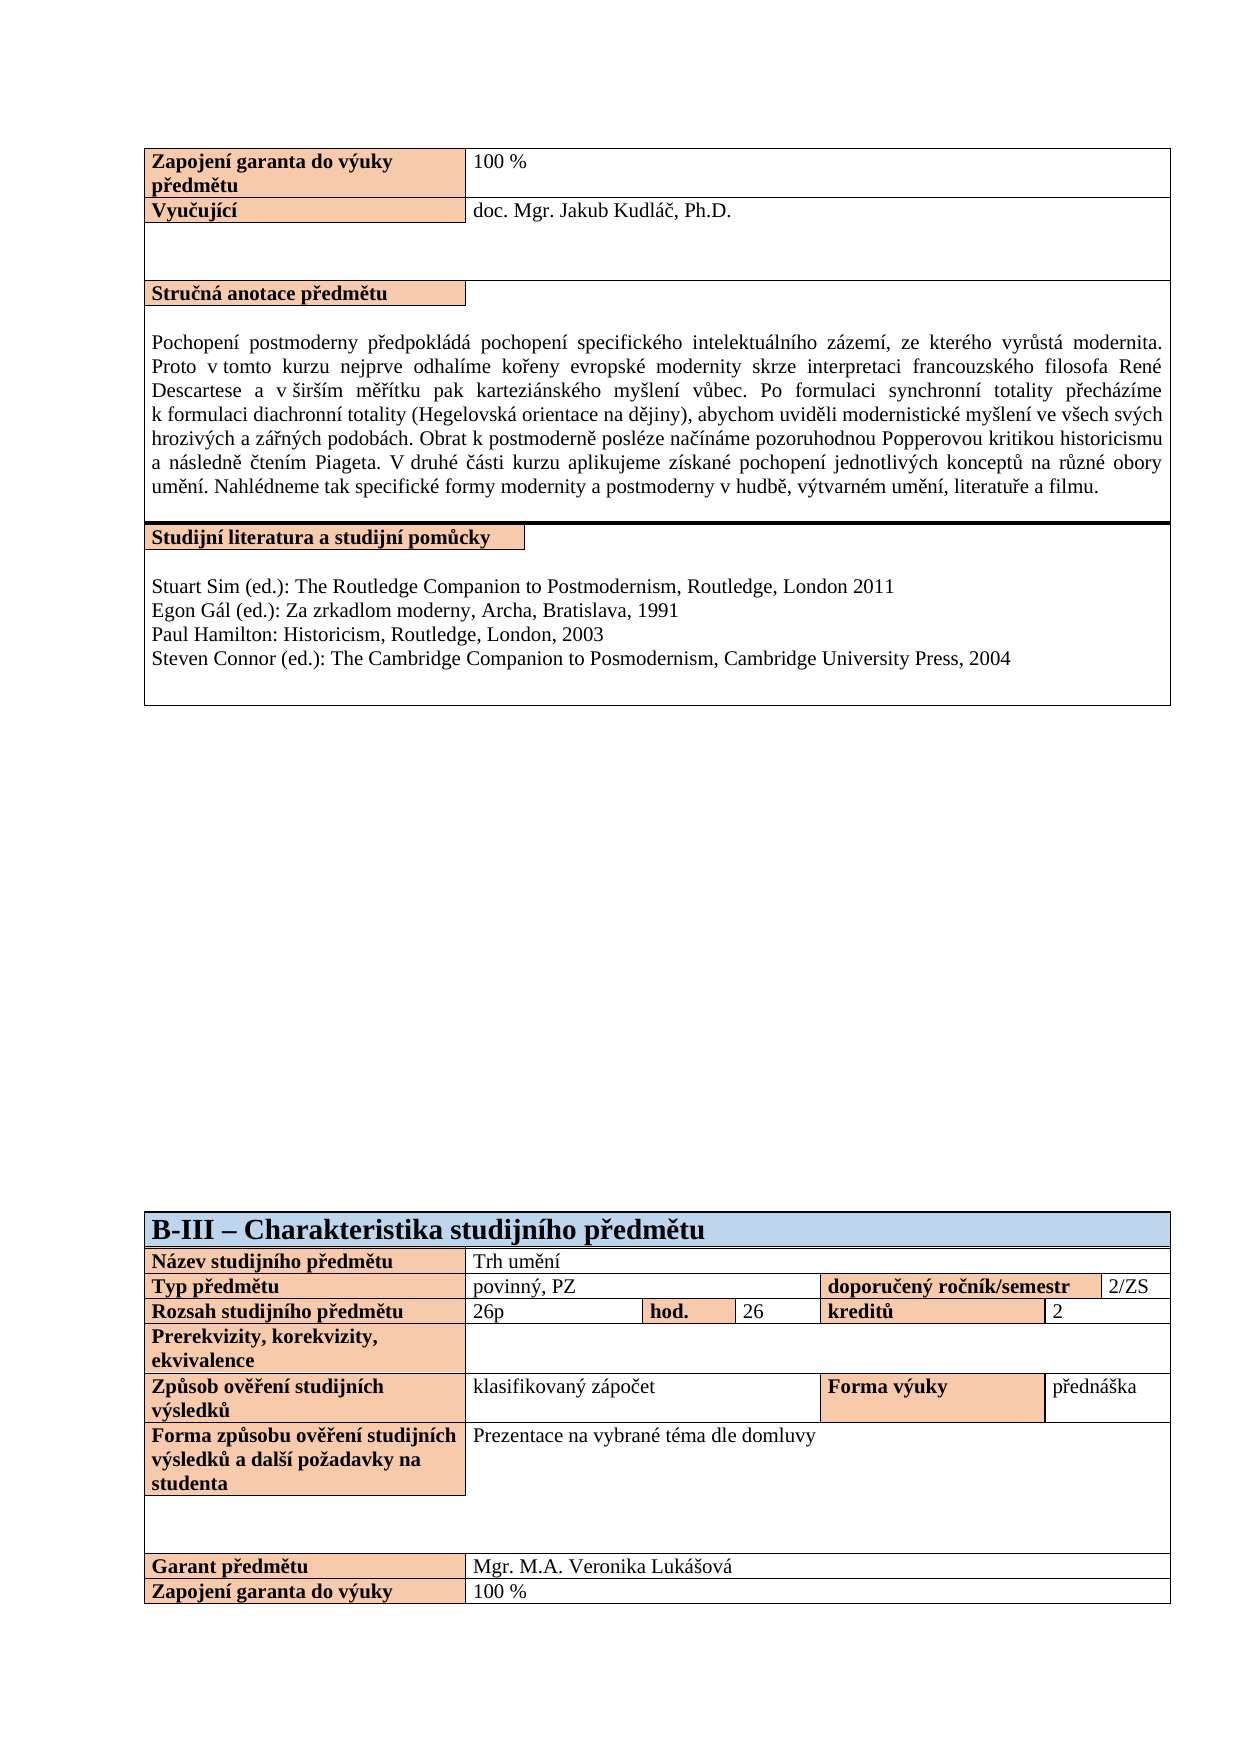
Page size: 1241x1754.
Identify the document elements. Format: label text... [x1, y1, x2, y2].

table_cell Forma způsobu ověření studijních výsledků a další požadavky na studenta [145, 1423, 465, 1495]
table_cell doc. Mgr. Jakub Kudláč, Ph.D. [466, 198, 1170, 222]
table_cell Studijní literatura a studijní pomůcky [145, 525, 524, 549]
table_cell Vyučující [145, 198, 465, 222]
table_cell Rozsah studijního předmětu [145, 1299, 465, 1323]
table_cell 100 % [466, 149, 1170, 197]
table_cell hod. [643, 1299, 735, 1323]
table_cell Stručná anotace předmětu [145, 281, 465, 305]
table_cell Forma výuky [821, 1374, 1044, 1422]
table_cell Stuart Sim (ed.): The Routledge Companion to Postmodernism, Routledge, London 2011 Egon Gál (ed.): Za zrkadlom moderny, Archa, Bratislava, 1991 Paul Hamilton: Historicism, Routledge, London, 2003 Steven Connor (ed.): The Cambridge Companion to Posmodernism, Cambridge University Press, 2004 [145, 549, 1170, 705]
table_cell 26 [736, 1299, 820, 1323]
table_cell [145, 1495, 1170, 1553]
table_cell 100 % [466, 1579, 1170, 1603]
table_cell Název studijního předmětu [145, 1249, 465, 1273]
table_cell [466, 1324, 1170, 1372]
table_cell Zapojení garanta do výuky předmětu [145, 149, 465, 197]
table_cell Pochopení postmoderny předpokládá pochopení specifického intelektuálního zázemí, ze kterého vyrůstá modernita. Proto v tomto kurzu nejprve odhalíme kořeny evropské modernity skrze interpretaci francouzského filosofa René Descartese a v širším měřítku pak karteziánského myšlení vůbec. Po formulaci synchronní totality přecházíme k formulaci diachronní totality (Hegelovská orientace na dějiny), abychom uviděli modernistické myšlení ve všech svých hrozivých a zářných podobách. Obrat k postmoderně posléze načínáme pozoruhodnou Popperovou kritikou historicismu a následně čtením Piageta. V druhé části kurzu aplikujeme získané pochopení jednotlivých konceptů na různé obory umění. Nahlédneme tak specifické formy modernity a postmoderny v hudbě, výtvarném umění, literatuře a filmu. [145, 305, 1170, 521]
table_cell kreditů [821, 1299, 1044, 1323]
table_cell doporučený ročník/semestr [821, 1274, 1101, 1298]
table_cell Prerekvizity, korekvizity, ekvivalence [145, 1324, 465, 1372]
table_cell [525, 525, 1170, 549]
table_cell [145, 222, 1170, 279]
table_header B-III – Charakteristika studijního předmětu [145, 1213, 1170, 1246]
table_cell Způsob ověření studijních výsledků [145, 1374, 465, 1422]
table_cell přednáška [1046, 1374, 1170, 1422]
table_cell 26p [466, 1299, 642, 1323]
table_cell Garant předmětu [145, 1554, 465, 1578]
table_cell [145, 1579, 465, 1603]
table_cell Typ předmětu [145, 1274, 465, 1298]
table_cell Mgr. M.A. Veronika Lukášová [466, 1554, 1170, 1578]
table_cell 2 [1046, 1299, 1170, 1323]
table_cell [466, 281, 1170, 305]
table_cell Prezentace na vybrané téma dle domluvy [466, 1423, 1170, 1495]
table_cell povinný, PZ [466, 1274, 820, 1298]
table_cell Trh umění [466, 1249, 1170, 1273]
table_cell 2/ZS [1102, 1274, 1170, 1298]
table_cell klasifikovaný zápočet [466, 1374, 820, 1422]
